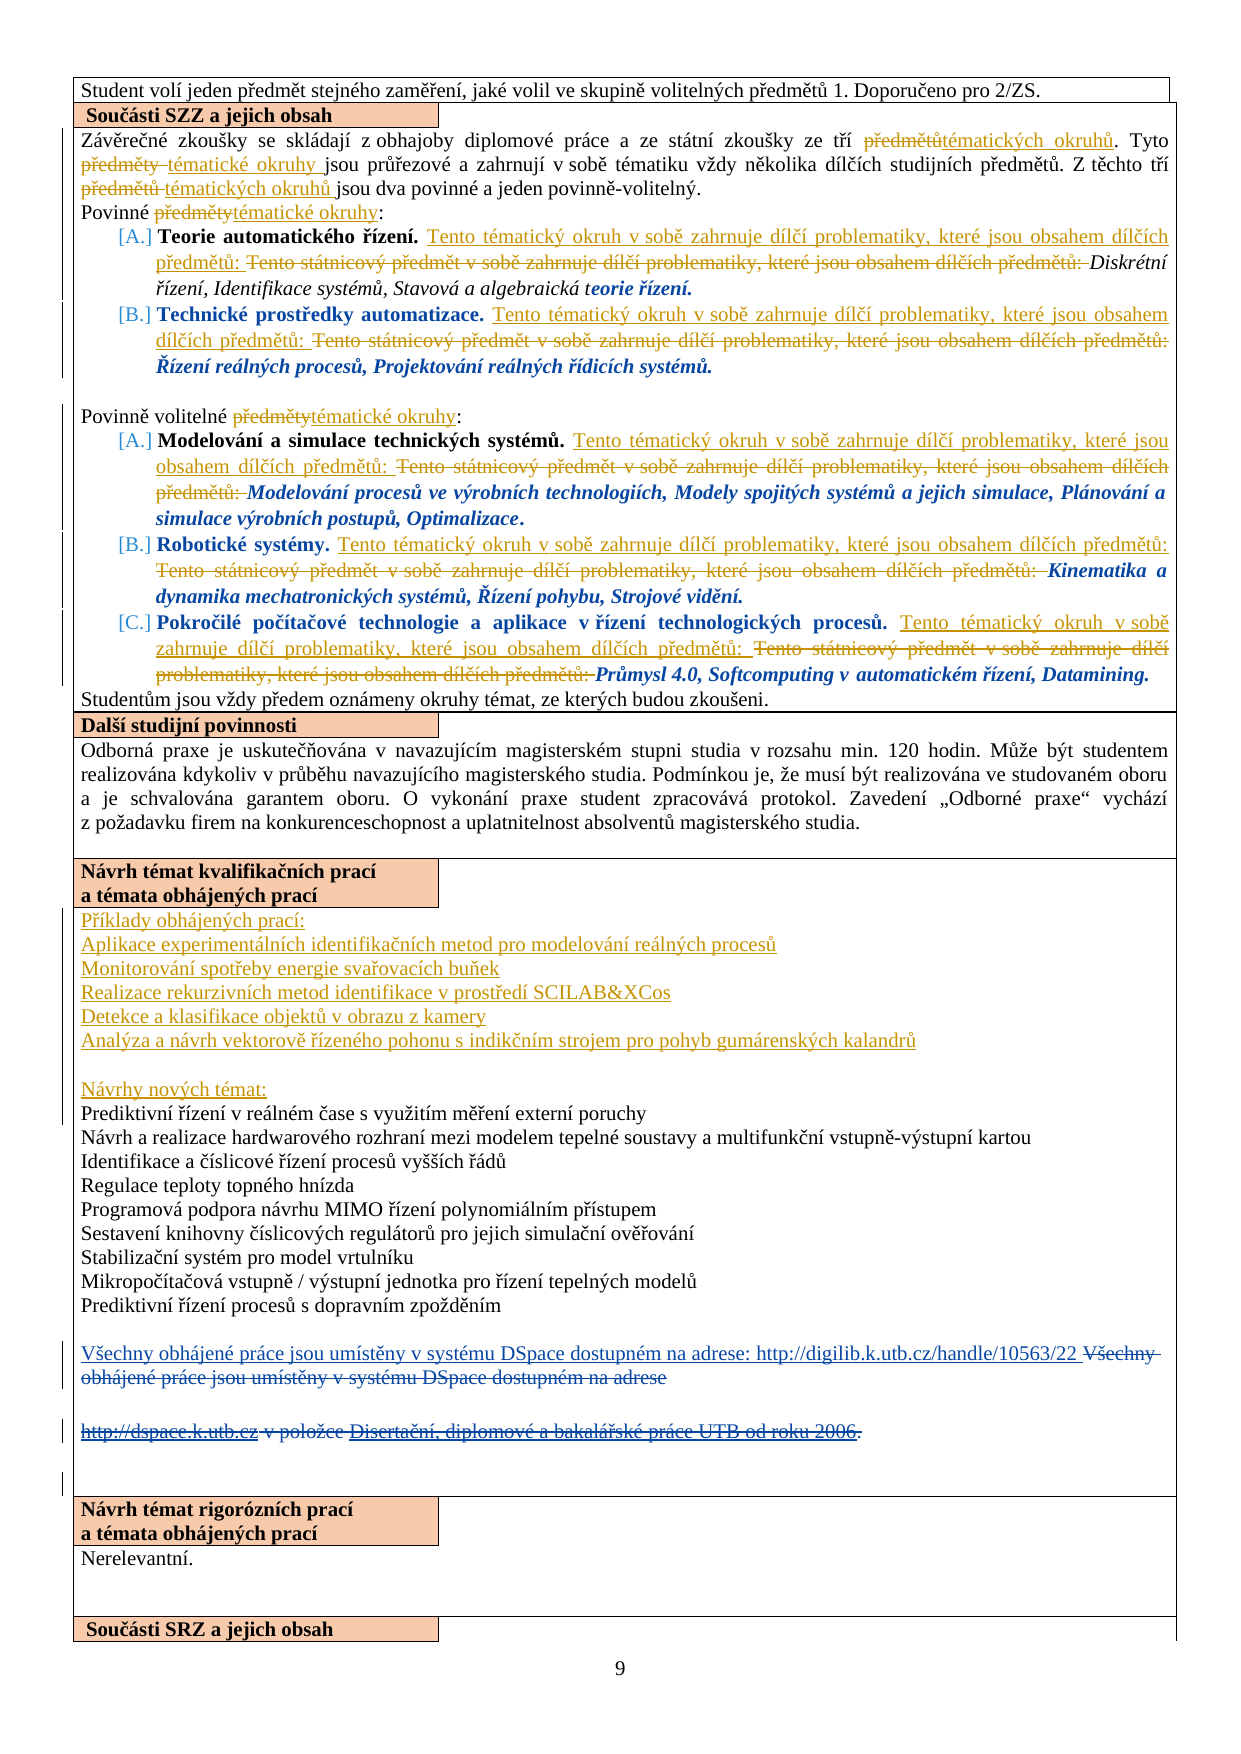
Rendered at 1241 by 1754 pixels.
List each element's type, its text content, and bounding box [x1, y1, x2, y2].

table_cell Prediktivní řízení v reálném čase s využitím měření externí poruchy Návrh a realizace hardwarového rozhraní mezi modelem tepelné soustavy a multifunkční vstupně-výstupní kartou Identifikace a číslicové řízení procesů vyšších řádů Regulace teploty topného hnízda Programová podpora návrhu MIMO řízení polynomiálním přístupem Sestavení knihovny číslicových regulátorů pro jejich simulační ověřování Stabilizační systém pro model vrtulníku Mikropočítačová vstupně / výstupní jednotka pro řízení tepelných modelů Prediktivní řízení procesů s dopravním zpožděním [74, 907, 1176, 1496]
table_cell [439, 1497, 1176, 1545]
table_cell Závěrečné zkoušky se skládají z obhajoby diplomové práce a ze státní zkoušky ze tří . Tyto jsou průřezové a zahrnují v sobě tématiku vždy několika dílčích studijních předmětů. Z těchto tří jsou dva povinné a jeden povinně-volitelný. Povinné : Teorie automatického řízení. Diskrétní řízení, Identifikace systémů, Stavová a algebraická teorie řízení. Technické prostředky automatizace. Řízení reálných procesů, Projektování reálných řídicích systémů. Povinně volitelné : Modelování a simulace technických systémů. Modelování procesů ve výrobních technologiích, Modely spojitých systémů a jejich simulace, Plánování a simulace výrobních postupů, Optimalizace. Robotické systémy. Kinematika a dynamika mechatronických systémů, Řízení pohybu, Strojové vidění. Pokročilé počítačové technologie a aplikace v řízení technologických procesů. Průmysl 4.0, Softcomputing v automatickém řízení, Datamining. Studentům jsou vždy předem oznámeny okruhy témat, ze kterých budou zkoušeni. [74, 127, 1176, 711]
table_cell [74, 78, 1169, 102]
table_cell [439, 713, 1176, 737]
table_cell Návrh témat kvalifikačních prací a témata obhájených prací [74, 859, 438, 907]
table_cell Odborná praxe je uskutečňována v navazujícím magisterském stupni studia v rozsahu min. 120 hodin. Může být studentem realizována kdykoliv v průběhu navazujícího magisterského studia. Podmínkou je, že musí být realizována ve studovaném oboru a je schvalována garantem oboru. O vykonání praxe student zpracovává protokol. Zavedení „Odborné praxe“ vychází z požadavku firem na konkurenceschopnost a uplatnitelnost absolventů magisterského studia. [74, 737, 1176, 858]
table_cell Součásti SZZ a jejich obsah [74, 103, 438, 127]
table_cell Další studijní povinnosti [74, 713, 438, 737]
table_cell Nerelevantní. [74, 1545, 1176, 1616]
table_cell [439, 103, 1176, 127]
table_cell [439, 859, 1176, 907]
table_cell [439, 1617, 1176, 1641]
table_cell Návrh témat rigorózních prací a témata obhájených prací [74, 1497, 438, 1545]
table_cell Součásti SRZ a jejich obsah [74, 1617, 438, 1641]
